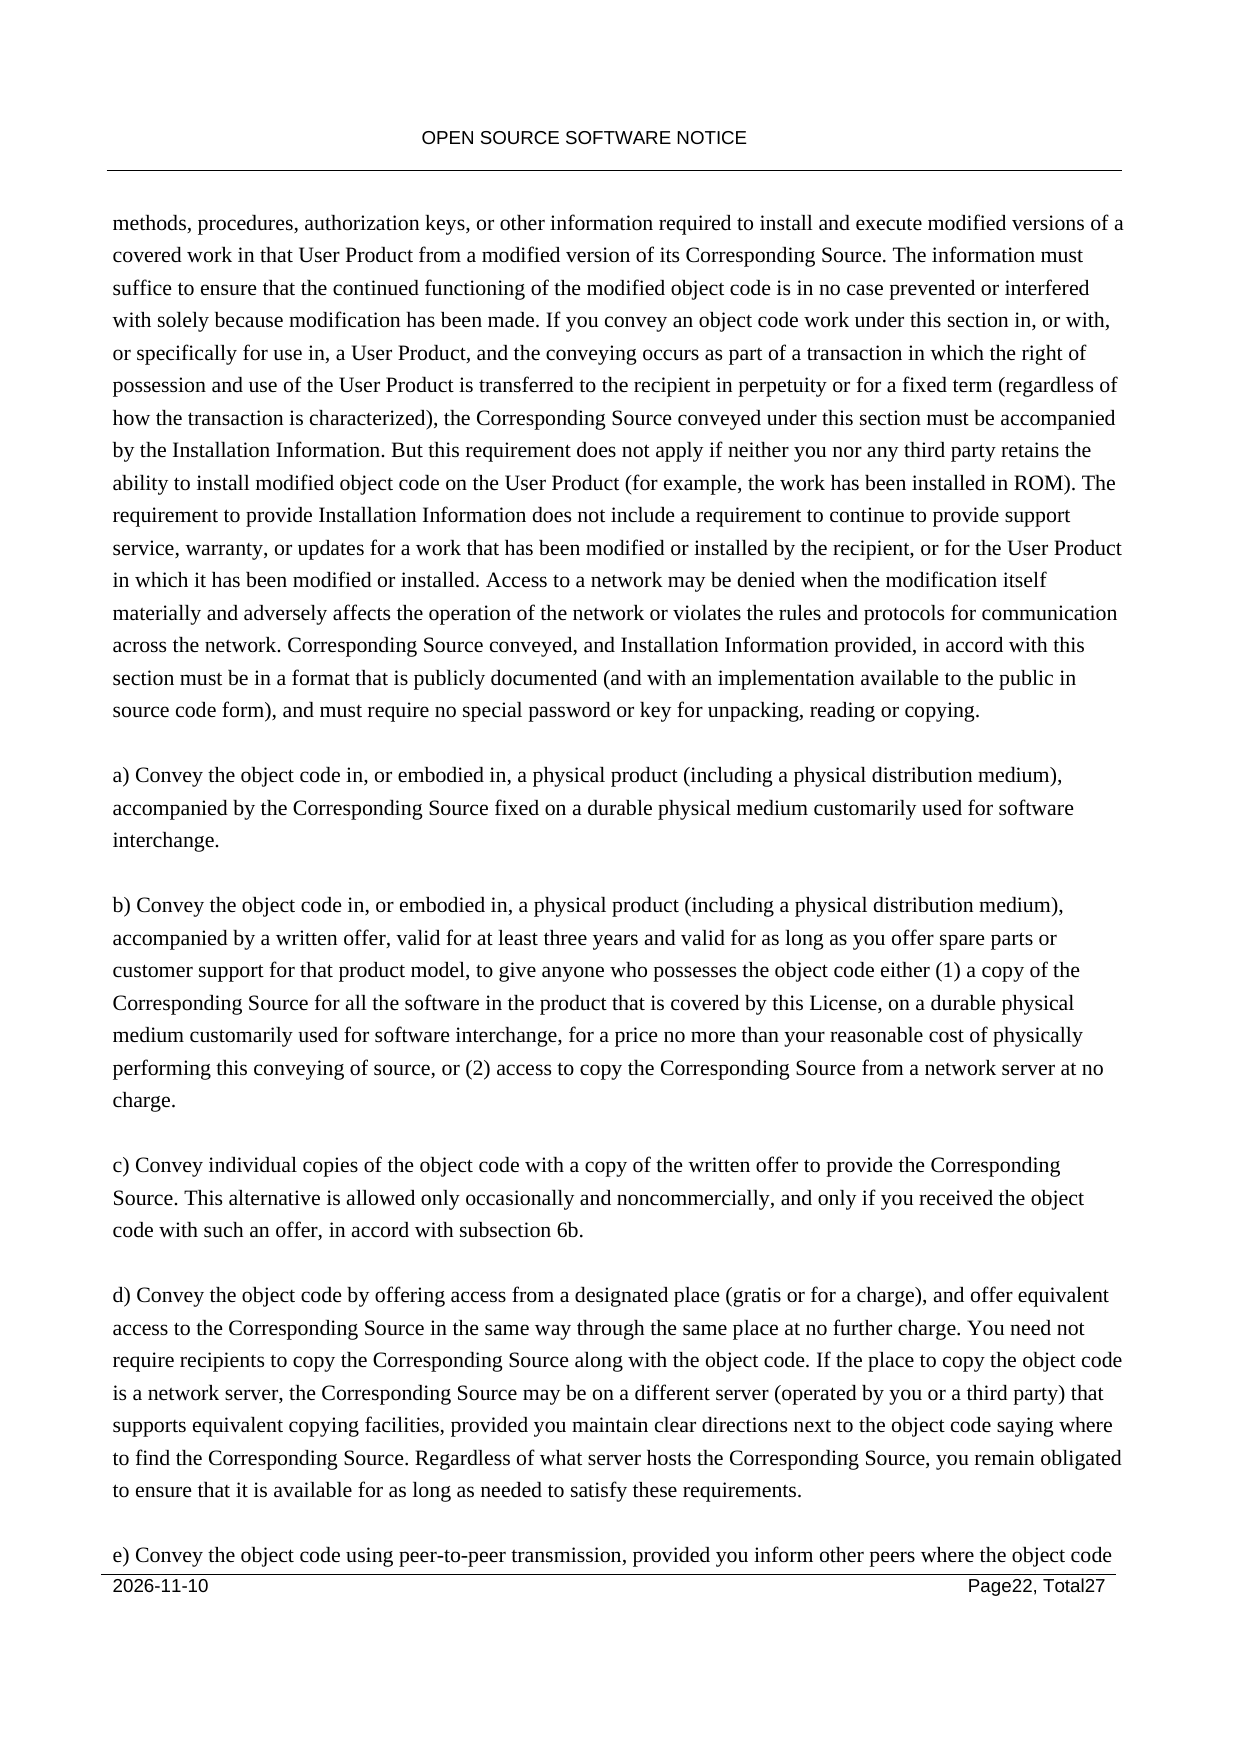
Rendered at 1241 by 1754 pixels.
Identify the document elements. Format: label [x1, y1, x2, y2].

text [112, 206, 1128, 1571]
